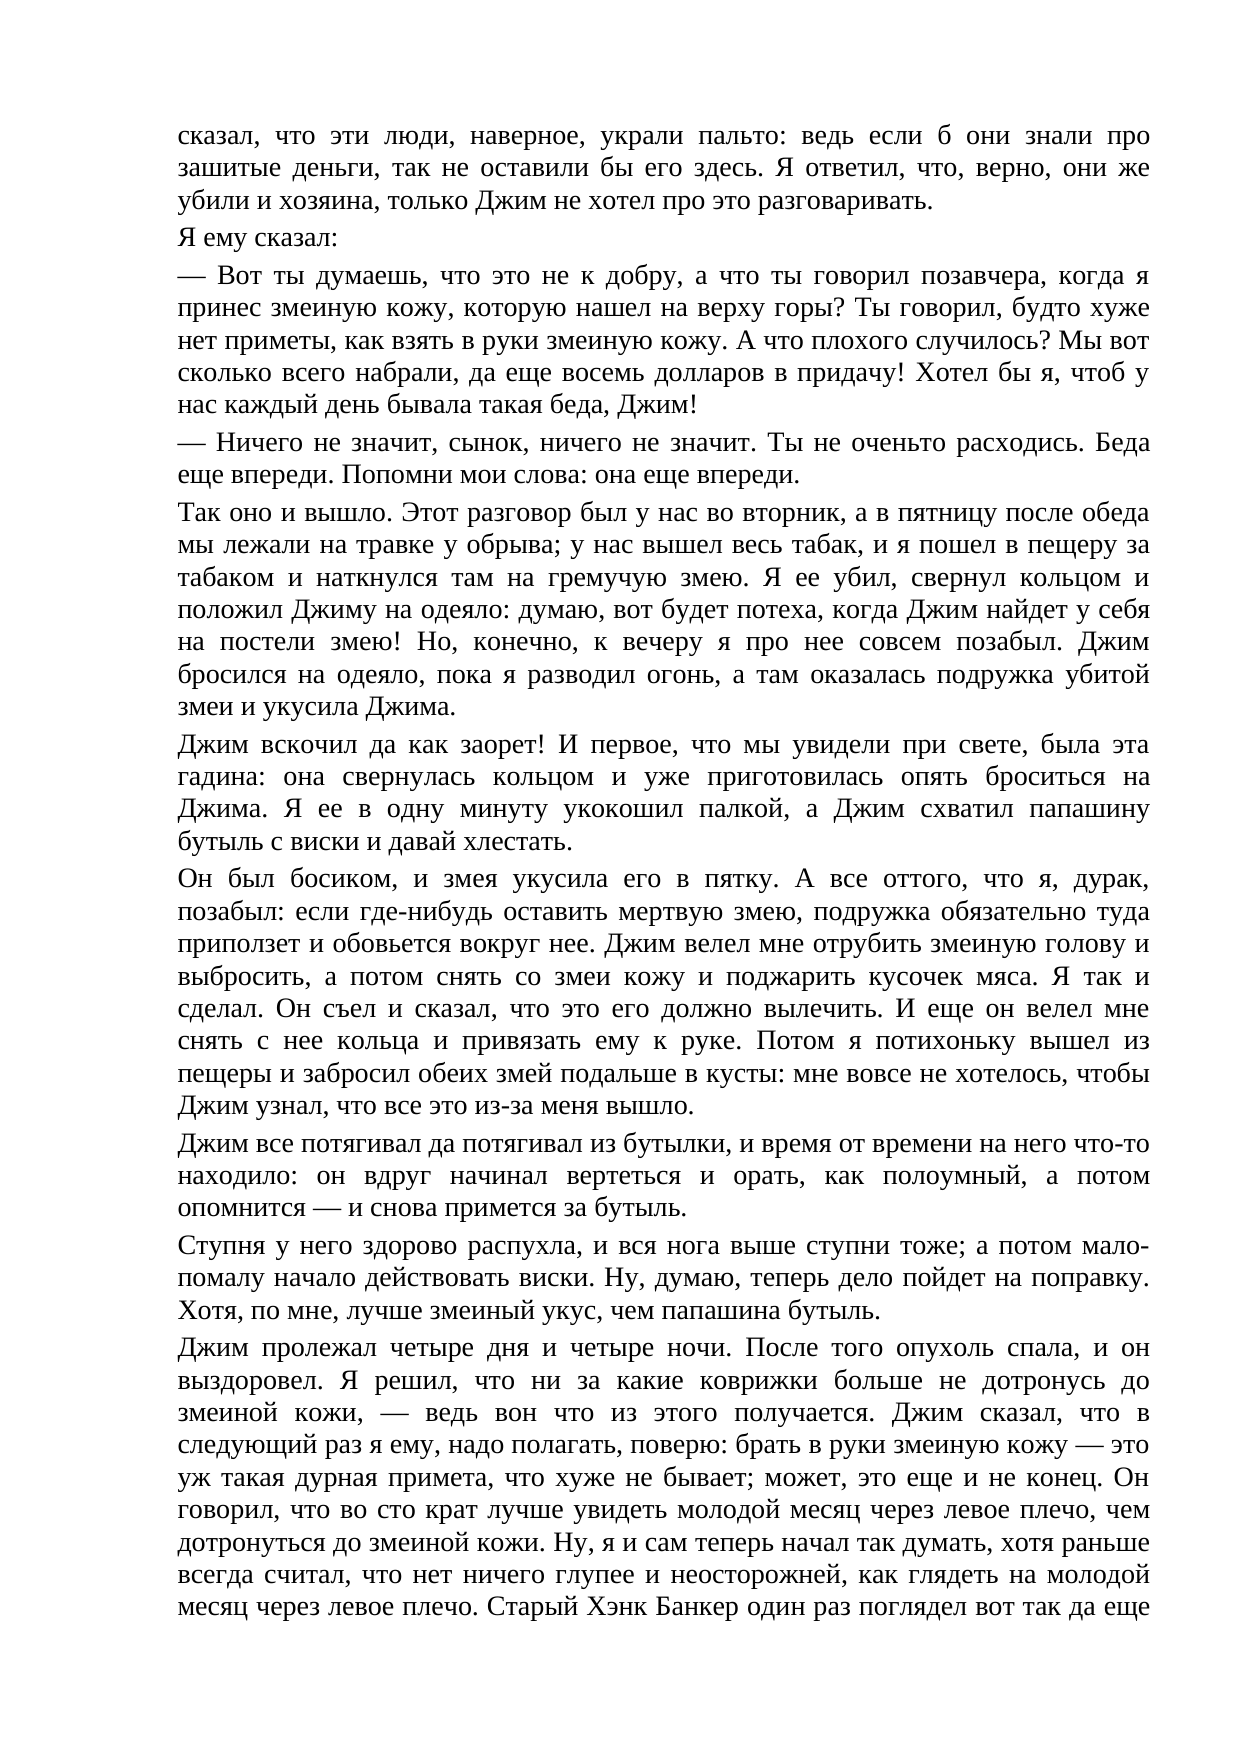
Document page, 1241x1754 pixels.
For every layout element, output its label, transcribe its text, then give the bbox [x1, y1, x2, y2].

text — Вот ты думаешь, что это не к добру, а что ты говорил позавчера, когда я принес змеиную кожу, которую нашел на верху горы? Ты говорил, будто хуже нет приметы, как взять в руки змеиную кожу. А что плохого случилось? Мы вот сколько всего набрали, да еще восемь долларов в придачу! Хотел бы я, чтоб у нас каждый день бывала такая беда, Джим! [177, 258, 1152, 420]
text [177, 1330, 1152, 1622]
text Ступня у него здорово распухла, и вся нога выше ступни тоже; а потом мало-помалу начало действовать виски. Ну, думаю, теперь дело пойдет на поправку. Хотя, по мне, лучше змеиный укус, чем папашина бутыль. [177, 1228, 1152, 1325]
text Джим вскочил да как заорет! И первое, что мы увидели при свете, была эта гадина: она свернулась кольцом и уже приготовилась опять броситься на Джима. Я ее в одну минуту укокошил палкой, а Джим схватил папашину бутыль с виски и давай хлестать. [177, 727, 1152, 856]
text Джим все потягивал да потягивал из бутылки, и время от времени на него что-то находило: он вдруг начинал вертеться и орать, как полоумный, а потом опомнится — и снова примется за бутыль. [177, 1126, 1152, 1223]
text — Ничего не значит, сынок, ничего не значит. Ты не оченьто расходись. Беда еще впереди. Попомни мои слова: она еще впереди. [177, 425, 1152, 490]
text Я ему сказал: [177, 220, 1152, 253]
text Он был босиком, и змея укусила его в пятку. А все оттого, что я, дурак, позабыл: если где-нибудь оставить мертвую змею, подружка обязательно туда приползет и обовьется вокруг нее. Джим велел мне отрубить змеиную голову и выбросить, а потом снять со змеи кожу и поджарить кусочек мяса. Я так и сделал. Он съел и сказал, что это его должно вылечить. И еще он велел мне снять с нее кольца и привязать ему к руке. Потом я потихоньку вышел из пещеры и забросил обеих змей подальше в кусты: мне вовсе не хотелось, чтобы Джим узнал, что все это из-за меня вышло. [177, 861, 1152, 1121]
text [177, 118, 1152, 215]
text Так оно и вышло. Этот разговор был у нас во вторник, а в пятницу после обеда мы лежали на травке у обрыва; у нас вышел весь табак, и я пошел в пещеру за табаком и наткнулся там на гремучую змею. Я ее убил, свернул кольцом и положил Джиму на одеяло: думаю, вот будет потеха, когда Джим найдет у себя на постели змею! Но, конечно, к вечеру я про нее совсем позабыл. Джим бросился на одеяло, пока я разводил огонь, а там оказалась подружка убитой змеи и укусила Джима. [177, 495, 1152, 722]
